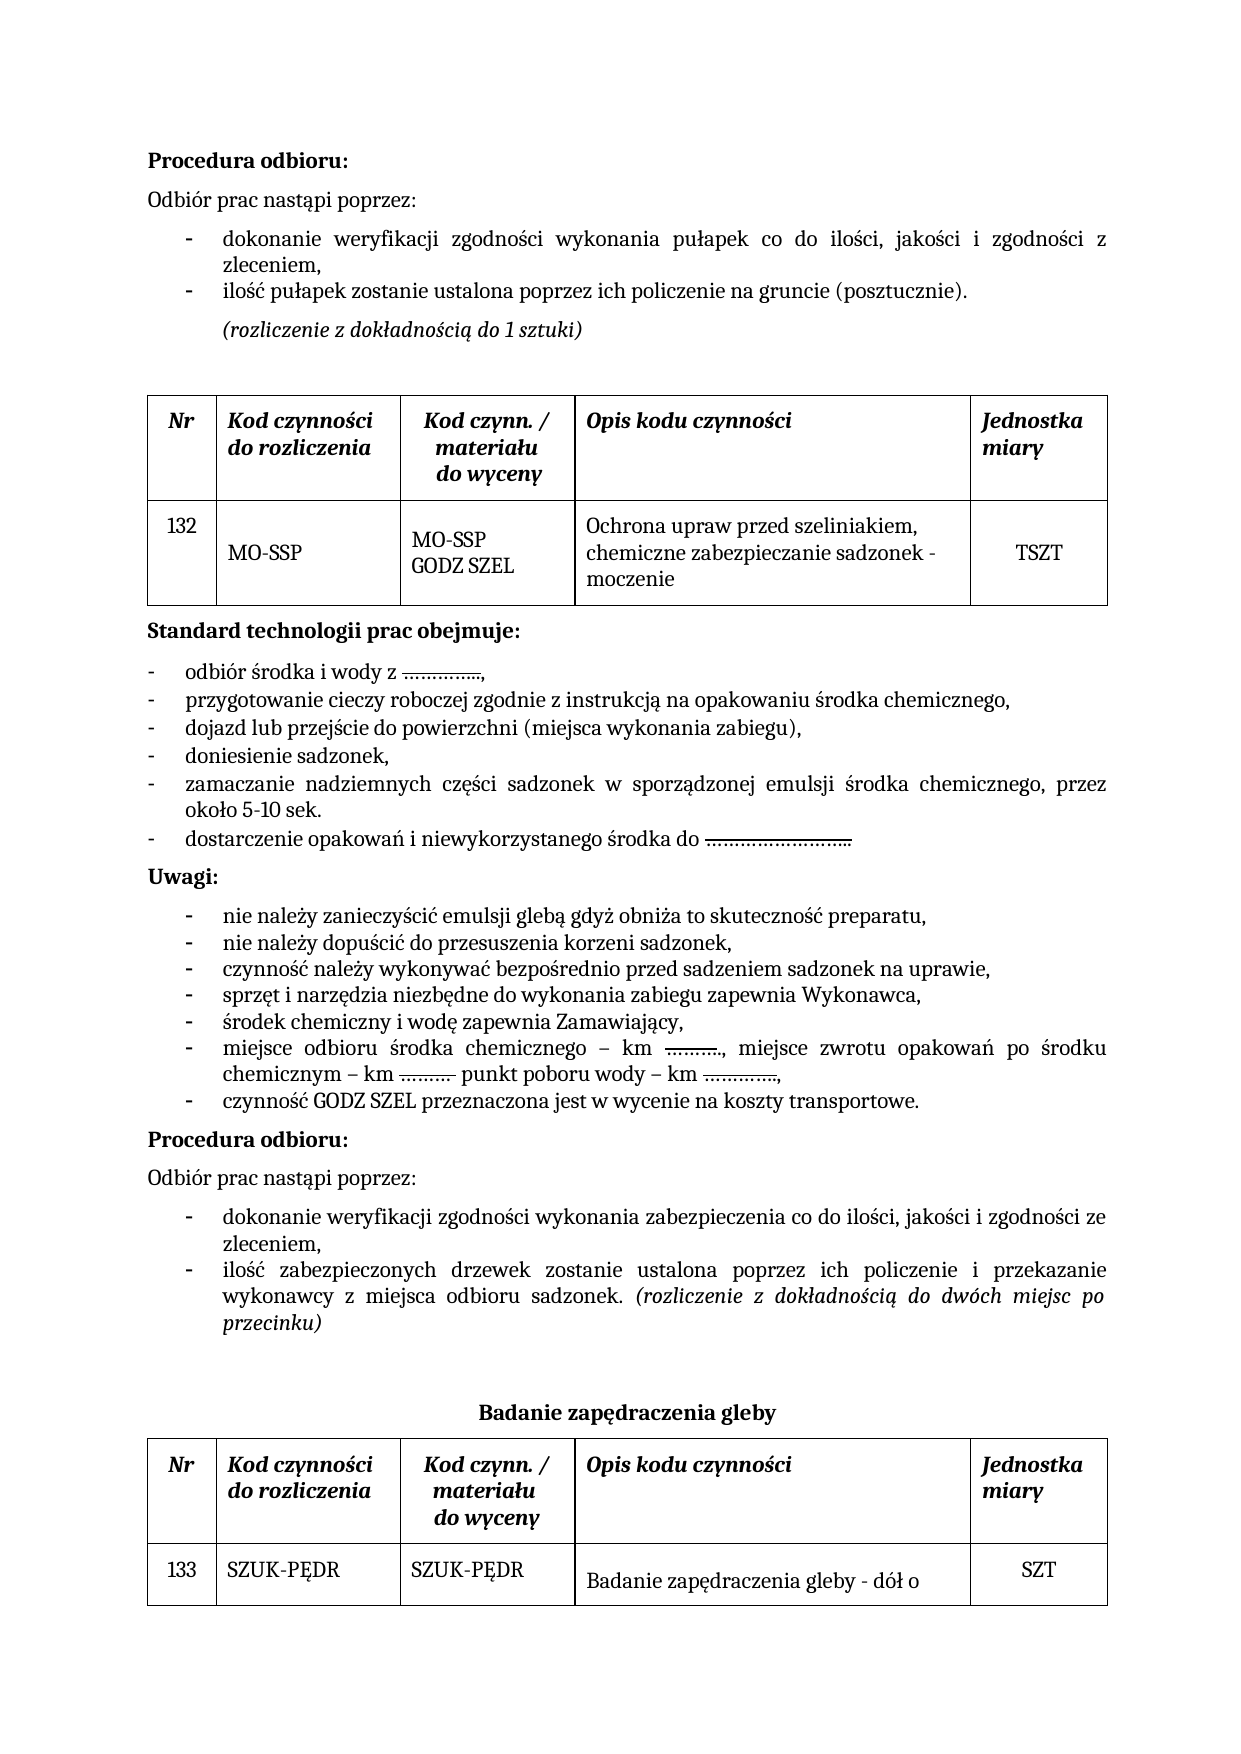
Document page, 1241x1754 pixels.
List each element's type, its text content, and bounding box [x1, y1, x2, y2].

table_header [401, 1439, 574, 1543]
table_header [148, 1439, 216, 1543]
list czynność GODZ SZEL przeznaczona jest w wycenie na koszty transportowe. [185, 1087, 1107, 1114]
text Standard technologii prac obejmuje: [148, 618, 1107, 645]
list miejsce odbioru środka chemicznego – km ………., miejsce zwrotu opakowań po środku chemicznym – km ……… punkt poboru wody – km …………., [185, 1035, 1107, 1087]
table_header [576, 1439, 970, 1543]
list zamaczanie nadziemnych części sadzonek w sporządzonej emulsji środka chemicznego, przez około 5-10 sek. [148, 769, 1107, 824]
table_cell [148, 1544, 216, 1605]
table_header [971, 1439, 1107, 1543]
text Odbiór prac nastąpi poprzez: [148, 186, 1107, 213]
text Procedura odbioru: [148, 1126, 1107, 1153]
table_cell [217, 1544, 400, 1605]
text Badanie zapędraczenia gleby [148, 1399, 1107, 1426]
list doniesienie sadzonek, [148, 741, 1107, 769]
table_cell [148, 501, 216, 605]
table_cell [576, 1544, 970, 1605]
text Odbiór prac nastąpi poprzez: [148, 1165, 1107, 1192]
list dojazd lub przejście do powierzchni (miejsca wykonania zabiegu), [148, 713, 1107, 741]
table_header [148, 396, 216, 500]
list nie należy zanieczyścić emulsji glebą gdyż obniża to skuteczność preparatu, [185, 903, 1107, 929]
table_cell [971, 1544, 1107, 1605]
list dostarczenie opakowań i niewykorzystanego środka do …………………….. [148, 824, 1107, 852]
list ilość zabezpieczonych drzewek zostanie ustalona poprzez ich policzenie i przekazanie wykonawcy z miejsca odbioru sadzonek. (rozliczenie z dokładnością do dwóch miejsc po przecinku) [185, 1257, 1107, 1336]
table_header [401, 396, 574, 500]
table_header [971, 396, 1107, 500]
list dokonanie weryfikacji zgodności wykonania pułapek co do ilości, jakości i zgodności z zleceniem, [185, 225, 1107, 278]
list czynność należy wykonywać bezpośrednio przed sadzeniem sadzonek na uprawie, [185, 956, 1107, 982]
list środek chemiczny i wodę zapewnia Zamawiający, [185, 1008, 1107, 1035]
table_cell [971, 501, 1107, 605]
list dokonanie weryfikacji zgodności wykonania zabezpieczenia co do ilości, jakości i zgodności ze zleceniem, [185, 1204, 1107, 1257]
list przygotowanie cieczy roboczej zgodnie z instrukcją na opakowaniu środka chemicznego, [148, 685, 1107, 713]
text Uwagi: [148, 864, 1107, 891]
list nie należy dopuścić do przesuszenia korzeni sadzonek, [185, 929, 1107, 956]
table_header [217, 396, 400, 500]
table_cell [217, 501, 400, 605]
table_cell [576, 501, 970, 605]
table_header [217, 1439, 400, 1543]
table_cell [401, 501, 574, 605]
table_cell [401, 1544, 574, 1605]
text (rozliczenie z dokładnością do 1 sztuki) [148, 317, 1107, 343]
list ilość pułapek zostanie ustalona poprzez ich policzenie na gruncie (posztucznie). [185, 278, 1107, 304]
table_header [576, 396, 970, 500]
list odbiór środka i wody z ………….., [148, 657, 1107, 685]
list sprzęt i narzędzia niezbędne do wykonania zabiegu zapewnia Wykonawca, [185, 982, 1107, 1008]
text Procedura odbioru: [148, 148, 1107, 174]
